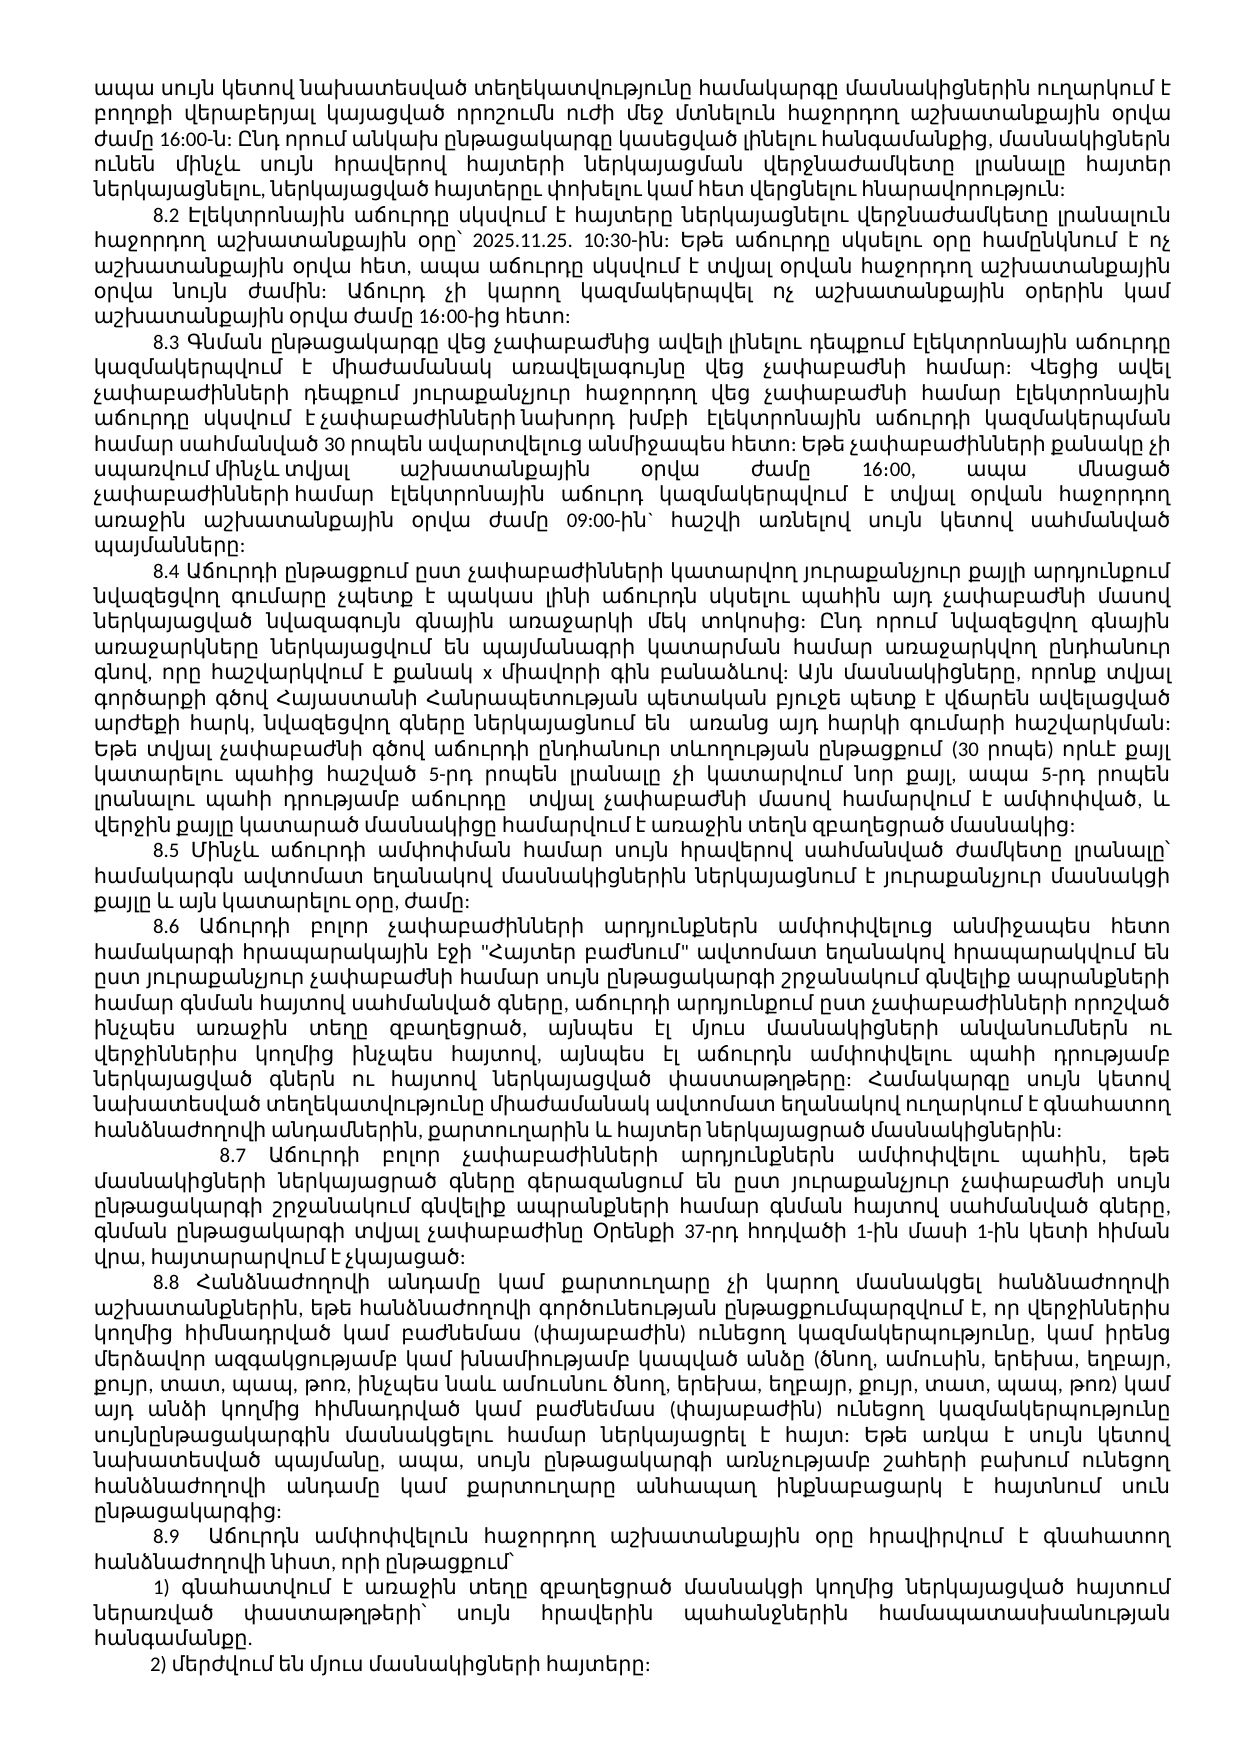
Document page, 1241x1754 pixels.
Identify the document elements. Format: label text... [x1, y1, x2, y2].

text 8.2 Էլեկտրոնային աճուրդը սկսվում է հայտերը ներկայացնելու վերջնաժամկետը լրանալուն հաջորդող աշխատանքային օրը՝ 2025.11.25. 10:30 -ին: Եթե աճուրդը սկսելու օրը համընկնում է ոչ աշխատանքային օրվա հետ, ապա աճուրդը սկսվում է տվյալ օրվան հաջորդող աշխատանքային օրվա նույն ժամին: Աճուրդ չի կարող կազմակերպվել ոչ աշխատանքային օրերին կամ աշխատանքային օրվա ժամը 16։00-ից հետո: [94, 202, 1171, 329]
text 2) մերժվում են մյուս մասնակիցների հայտերը: [94, 1651, 1171, 1676]
text 8.5 Մինչև աճուրդի ամփոփման համար սույն հրավերով սահմանված ժամկետը լրանալը՝ համակարգն ավտոմատ եղանակով մասնակիցներին ներկայացնում է յուրաքանչյուր մասնակցի քայլը և այն կատարելու օրը, ժամը: [94, 837, 1171, 914]
text 8.4 Աճուրդի ընթացքում ըստ չափաբաժինների կատարվող յուրաքանչյուր քայլի արդյունքում նվազեցվող գումարը չպետք է պակաս լինի աճուրդն սկսելու պահին այդ չափաբաժնի մասով ներկայացված նվազագույն գնային առաջարկի մեկ տոկոսից: Ընդ որում նվազեցվող գնային առաջարկները ներկայացվում են պայմանագրի կատարման համար առաջարկվող ընդհանուր գնով, որը հաշվարկվում է քանակ x միավորի գին բանաձևով: Այն մասնակիցները, որոնք տվյալ գործարքի գծով Հայաստանի Հանրապետության պետական բյուջե պետք է վճարեն ավելացված արժեքի հարկ, նվազեցվող գները ներկայացնում են առանց այդ հարկի գումարի հաշվարկման: Եթե տվյալ չափաբաժնի գծով աճուրդի ընդհանուր տևողության ընթացքում (30 րոպե) որևէ քայլ կատարելու պահից հաշված 5-րդ րոպեն լրանալը չի կատարվում նոր քայլ, ապա 5-րդ րոպեն լրանալու պահի դրությամբ աճուրդը տվյալ չափաբաժնի մասով համարվում է ամփոփված, և վերջին քայլը կատարած մասնակիցը համարվում է առաջին տեղն զբաղեցրած մասնակից: [94, 558, 1171, 837]
text 8.6 Աճուրդի բոլոր չափաբաժինների արդյունքներն ամփոփվելուց անմիջապես հետո համակարգի հրապարակային էջի "Հայտեր բաժնում" ավտոմատ եղանակով հրապարակվում են ըստ յուրաքանչյուր չափաբաժնի համար սույն ընթացակարգի շրջանակում գնվելիք ապրանքների համար գնման հայտով սահմանված գները, աճուրդի արդյունքում ըստ չափաբաժինների որոշված ինչպես առաջին տեղը զբաղեցրած, այնպես էլ մյուս մասնակիցների անվանումներն ու վերջիններիս կողմից ինչպես հայտով, այնպես էլ աճուրդն ամփոփվելու պահի դրությամբ ներկայացված գներն ու հայտով ներկայացված փաստաթղթերը: Համակարգը սույն կետով նախատեսված տեղեկատվությունը միաժամանակ ավտոմատ եղանակով ուղարկում է գնահատող հանձնաժողովի անդամներին, քարտուղարին և հայտեր ներկայացրած մասնակիցներին: [94, 914, 1171, 1142]
text 8.7 Աճուրդի բոլոր չափաբաժինների արդյունքներն ամփոփվելու պահին, եթե մասնակիցների ներկայացրած գները գերազանցում են ըստ յուրաքանչյուր չափաբաժնի սույն ընթացակարգի շրջանակում գնվելիք ապրանքների համար գնման հայտով սահմանված գները, գնման ընթացակարգի տվյալ չափաբաժինը Օրենքի 37-րդ հոդվածի 1-ին մասի 1-ին կետի հիման վրա, հայտարարվում է չկայացած: [94, 1142, 1171, 1269]
text 8.3 Գնման ընթացակարգը վեց չափաբաժնից ավելի լինելու դեպքում էլեկտրոնային աճուրդը կազմակերպվում է միաժամանակ առավելագույնը վեց չափաբաժնի համար: Վեցից ավել չափաբաժինների դեպքում յուրաքանչյուր հաջորդող վեց չափաբաժնի համար էլեկտրոնային աճուրդը սկսվում է չափաբաժինների նախորդ խմբի էլեկտրոնային աճուրդի կազմակերպման համար սահմանված 30 րոպեն ավարտվելուց անմիջապես հետո: Եթե չափաբաժինների քանակը չի սպառվում մինչև տվյալ աշխատանքային օրվա ժամը 16։00, ապա մնացած չափաբաժինների համար էլեկտրոնային աճուրդ կազմակերպվում է տվյալ օրվան հաջորդող առաջին աշխատանքային օրվա ժամը 09:00-ին` հաշվի առնելով սույն կետով սահմանված պայմանները: [94, 329, 1171, 558]
text 8.9 Աճուրդն ամփոփվելուն հաջորդող աշխատանքային օրը հրավիրվում է գնահատող հանձնաժողովի նիստ, որի ընթացքում՝ [94, 1524, 1171, 1574]
text 1) գնահատվում է առաջին տեղը զբաղեցրած մասնակցի կողմից ներկայացված հայտում ներառված փաստաթղթերի՝ սույն հրավերին պահանջներին համապատասխանության հանգամանքը. [94, 1574, 1171, 1651]
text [94, 75, 1171, 202]
text 8.8 Հանձնաժողովի անդամը կամ քարտուղարը չի կարող մասնակցել հանձնաժողովի աշխատանքներին, եթե հանձնաժողովի գործունեության ընթացքումպարզվում է, որ վերջիններիս կողմից հիմնադրված կամ բաժնեմաս (փայաբաժին) ունեցող կազմակերպությունը, կամ իրենց մերձավոր ազգակցությամբ կամ խնամիությամբ կապված անձը (ծնող, ամուսին, երեխա, եղբայր, քույր, տատ, պապ, թոռ, ինչպես նաև ամուսնու ծնող, երեխա, եղբայր, քույր, տատ, պապ, թոռ) կամ այդ անձի կողմից հիմնադրված կամ բաժնեմաս (փայաբաժին) ունեցող կազմակերպությունը սույնընթացակարգին մասնակցելու համար ներկայացրել է հայտ: Եթե առկա է սույն կետով նախատեսված պայմանը, ապա, սույն ընթացակարգի առնչությամբ շահերի բախում ունեցող հանձնաժողովի անդամը կամ քարտուղարը անհապաղ ինքնաբացարկ է հայտնում սուն ընթացակարգից: [94, 1269, 1171, 1524]
